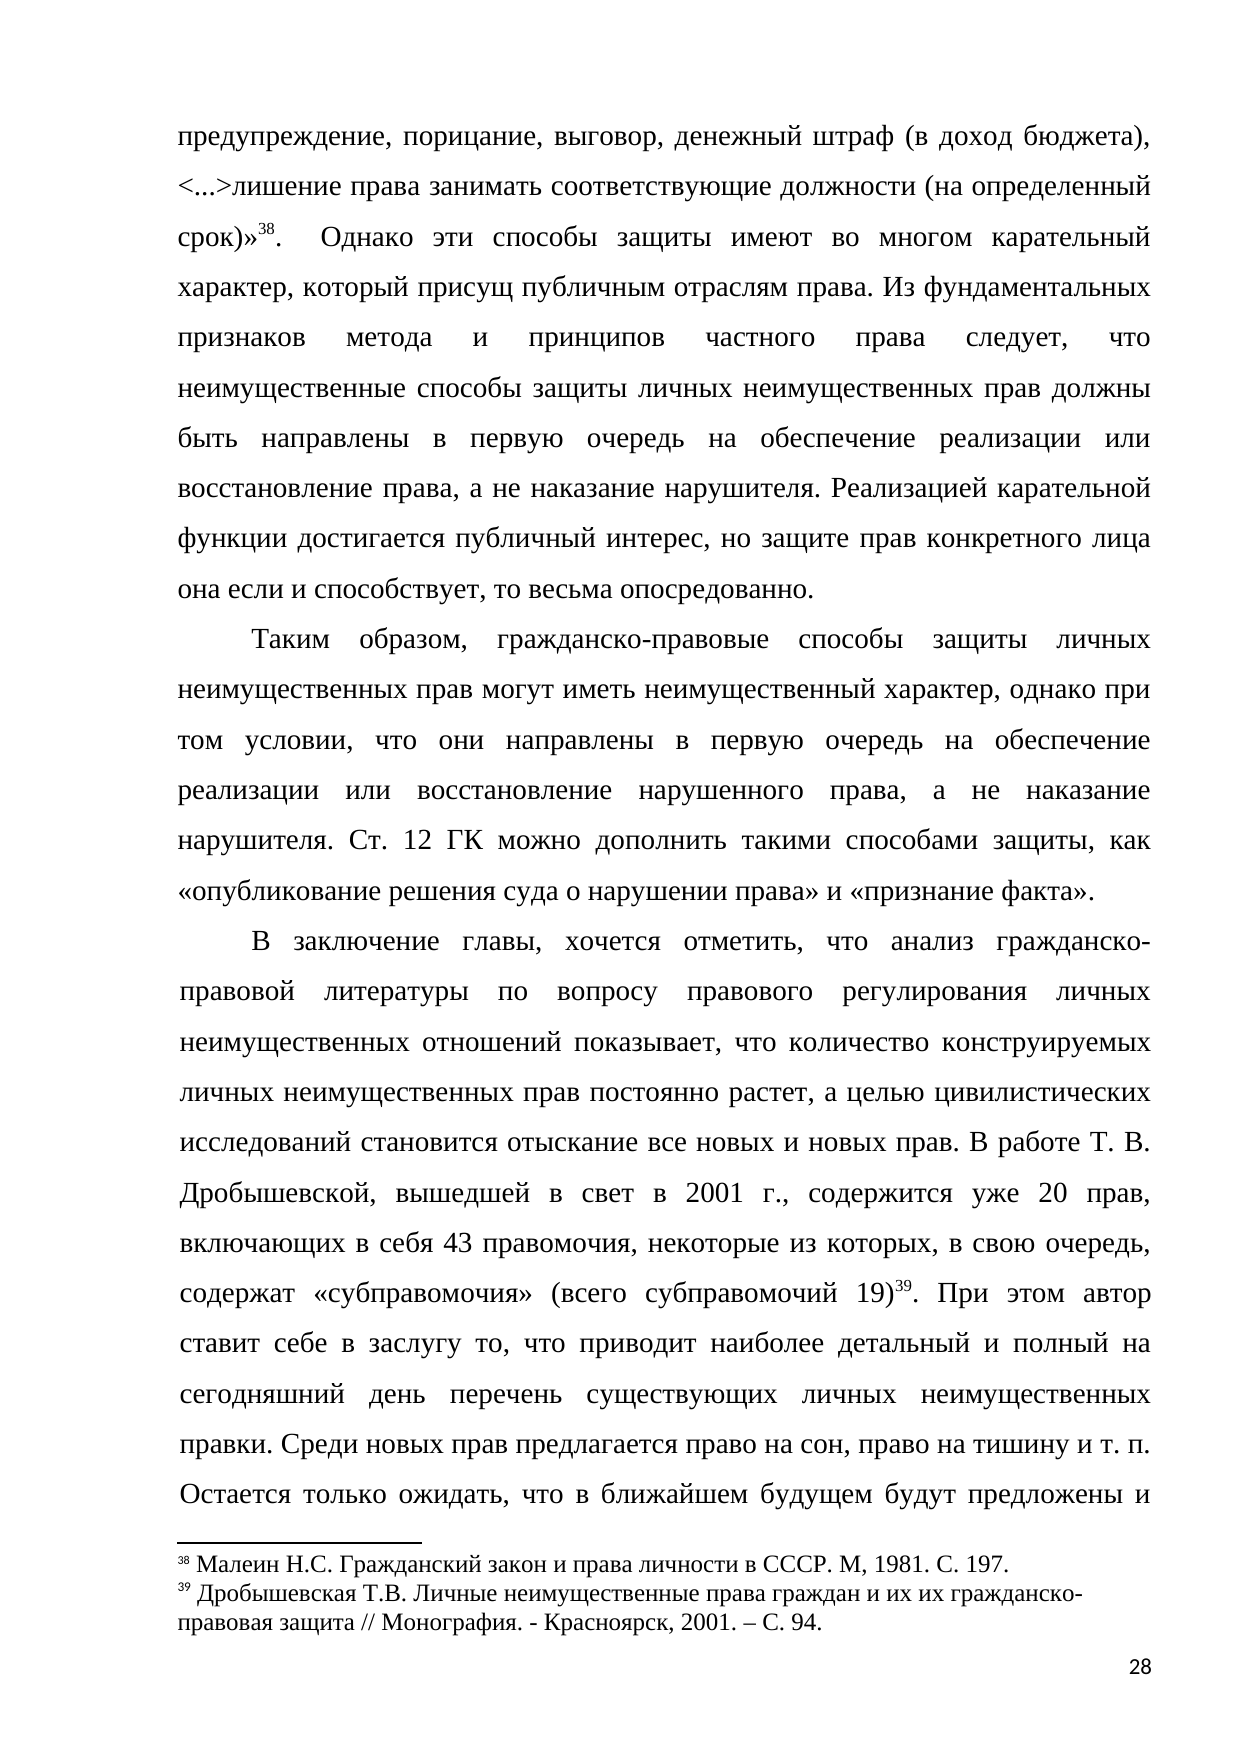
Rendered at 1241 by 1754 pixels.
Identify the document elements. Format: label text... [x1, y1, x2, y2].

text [179, 923, 1152, 1510]
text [177, 118, 1152, 604]
text Таким образом, гражданско-правовые способы защиты личных неимущественных прав могут иметь неимущественный характер, однако при том условии, что они направлены в первую очередь на обеспечение реализации или восстановление нарушенного права, а не наказание нарушителя. Ст. 12 ГК можно дополнить такими способами защиты, как «опубликование решения суда о нарушении права» и «признание факта». [177, 621, 1152, 906]
